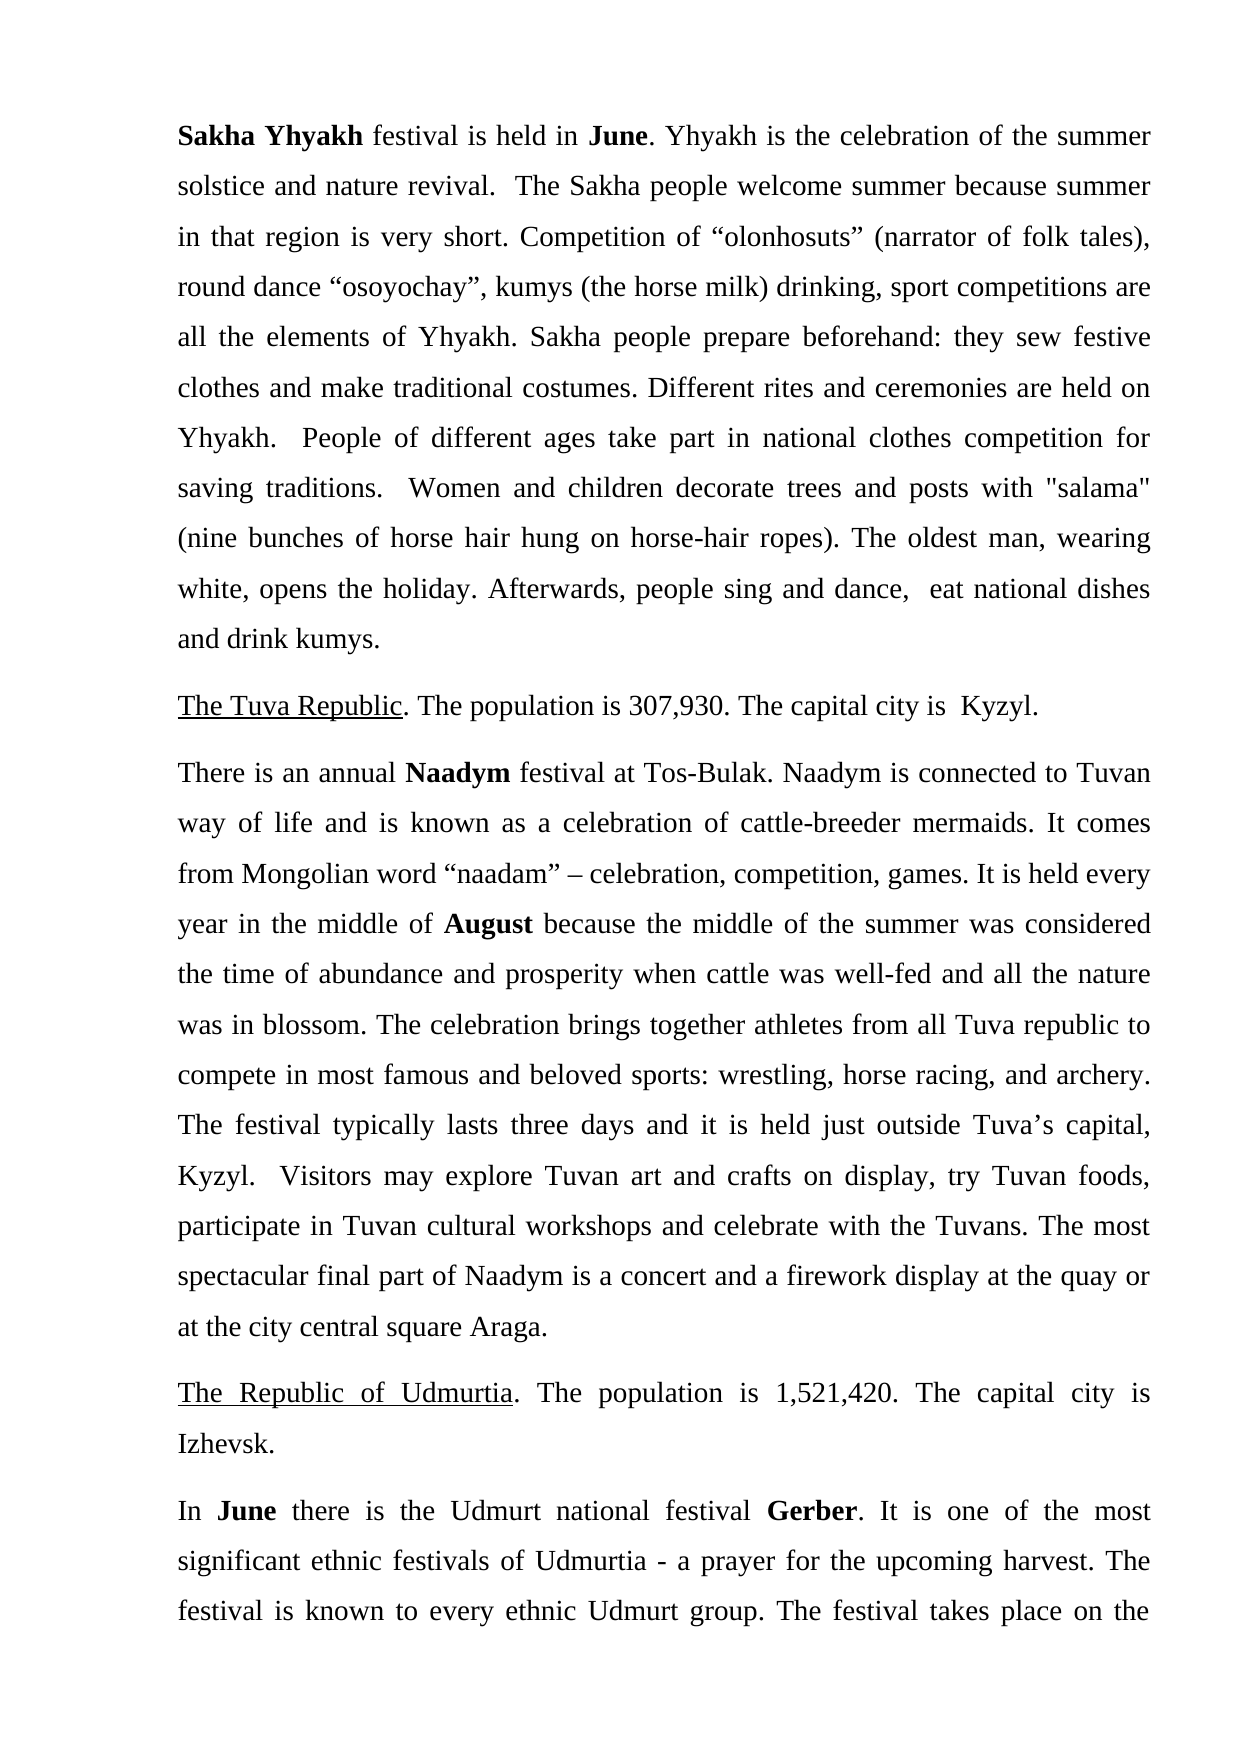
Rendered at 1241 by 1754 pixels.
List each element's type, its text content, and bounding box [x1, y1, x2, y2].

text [177, 1493, 1152, 1627]
text There is an annual Naadym festival at Tos-Bulak. Naadym is connected to Tuvan way of life and is known as a celebration of cattle-breeder mermaids. It comes from Mongolian word “naadam” – celebration, competition, games. It is held every year in the middle of August because the middle of the summer was considered the time of abundance and prosperity when cattle was well-fed and all the nature was in blossom. The celebration brings together athletes from all Tuva republic to compete in most famous and beloved sports: wrestling, horse racing, and archery. The festival typically lasts three days and it is held just outside Tuva’s capital, Kyzyl. Visitors may explore Tuvan art and crafts on display, try Tuvan foods, participate in Tuvan cultural workshops and celebrate with the Tuvans. The most spectacular final part of Naadym is a concert and a firework display at the quay or at the city central square Araga. [177, 755, 1152, 1342]
text The Tuva Republic. The population is 307,930. The capital city is Kyzyl. [177, 688, 1152, 722]
text Sakha Yhyakh festival is held in June. Yhyakh is the celebration of the summer solstice and nature revival. The Sakha people welcome summer because summer in that region is very short. Competition of “olonhosuts” (narrator of folk tales), round dance “osoyochay”, kumys (the horse milk) drinking, sport competitions are all the elements of Yhyakh. Sakha people prepare beforehand: they sew festive clothes and make traditional costumes. Different rites and ceremonies are held on Yhyakh. People of different ages take part in national clothes competition for saving traditions. Women and children decorate trees and posts with "salama" (nine bunches of horse hair hung on horse-hair ropes). The oldest man, wearing white, opens the holiday. Afterwards, people sing and dance, eat national dishes and drink kumys. [177, 118, 1152, 655]
text The Republic of Udmurtia. The population is 1,521,420. The capital city is Izhevsk. [177, 1376, 1152, 1459]
